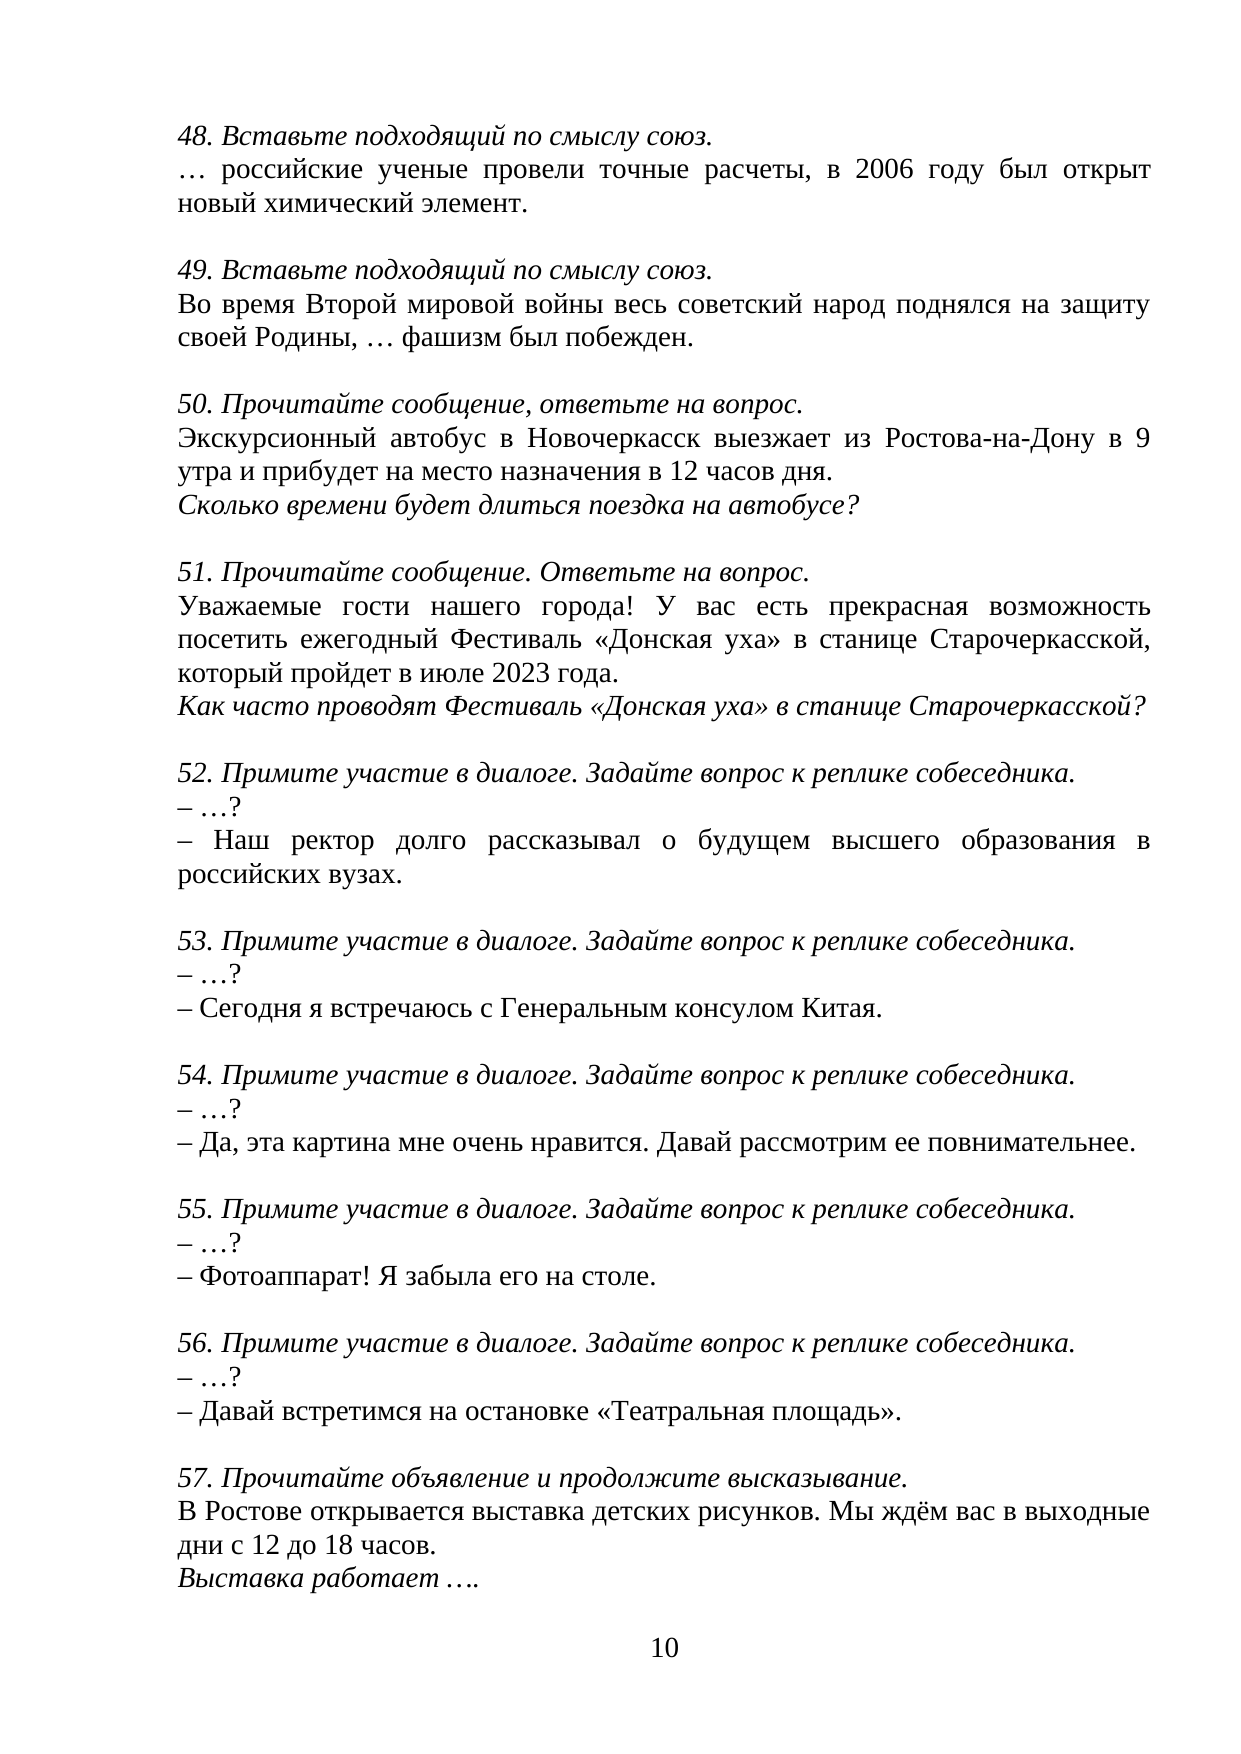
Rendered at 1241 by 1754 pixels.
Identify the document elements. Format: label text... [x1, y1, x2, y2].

text – Давай встретимся на остановке «Театральная площадь». [177, 1393, 1152, 1426]
text 57. Прочитайте объявление и продолжите высказывание. [177, 1460, 1152, 1493]
text 53. Примите участие в диалоге. Задайте вопрос к реплике собеседника. [177, 923, 1152, 957]
text – …? [177, 1091, 1152, 1124]
text – Фотоаппарат! Я забыла его на столе. [177, 1258, 1152, 1292]
text Экскурсионный автобус в Новочеркасск выезжает из Ростова-на-Дону в 9 утра и прибудет на место назначения в 12 часов дня. [177, 420, 1152, 487]
text 52. Примите участие в диалоге. Задайте вопрос к реплике собеседника. [177, 755, 1152, 789]
text … российские ученые провели точные расчеты, в 2006 году был открыт новый химический элемент. [177, 152, 1152, 219]
text Как часто проводят Фестиваль «Донская уха» в станице Старочеркасской? [177, 688, 1152, 722]
text – …? [177, 789, 1152, 822]
text – …? [177, 957, 1152, 990]
text Во время Второй мировой войны весь советский народ поднялся на защиту своей Родины, … фашизм был побежден. [177, 286, 1152, 353]
text В Ростове открывается выставка детских рисунков. Мы ждём вас в выходные дни с 12 до 18 часов. [177, 1493, 1152, 1560]
text 51. Прочитайте сообщение. Ответьте на вопрос. [177, 554, 1152, 588]
text – Наш ректор долго рассказывал о будущем высшего образования в российских вузах. [177, 822, 1152, 889]
text 50. Прочитайте сообщение, ответьте на вопрос. [177, 386, 1152, 420]
text – …? [177, 1225, 1152, 1258]
text 54. Примите участие в диалоге. Задайте вопрос к реплике собеседника. [177, 1057, 1152, 1091]
text Сколько времени будет длиться поездка на автобусе? [177, 487, 1152, 521]
text 49. Вставьте подходящий по смыслу союз. [177, 252, 1152, 286]
text 55. Примите участие в диалоге. Задайте вопрос к реплике собеседника. [177, 1191, 1152, 1225]
text – Сегодня я встречаюсь с Генеральным консулом Китая. [177, 990, 1152, 1024]
text 56. Примите участие в диалоге. Задайте вопрос к реплике собеседника. [177, 1326, 1152, 1359]
text – Да, эта картина мне очень нравится. Давай рассмотрим ее повнимательнее. [177, 1124, 1152, 1158]
text 48. Вставьте подходящий по смыслу союз. [177, 118, 1152, 152]
text – …? [177, 1359, 1152, 1393]
text Выставка работает …. [177, 1560, 1152, 1594]
text Уважаемые гости нашего города! У вас есть прекрасная возможность посетить ежегодный Фестиваль «Донская уха» в станице Старочеркасской, который пройдет в июле 2023 года. [177, 588, 1152, 688]
